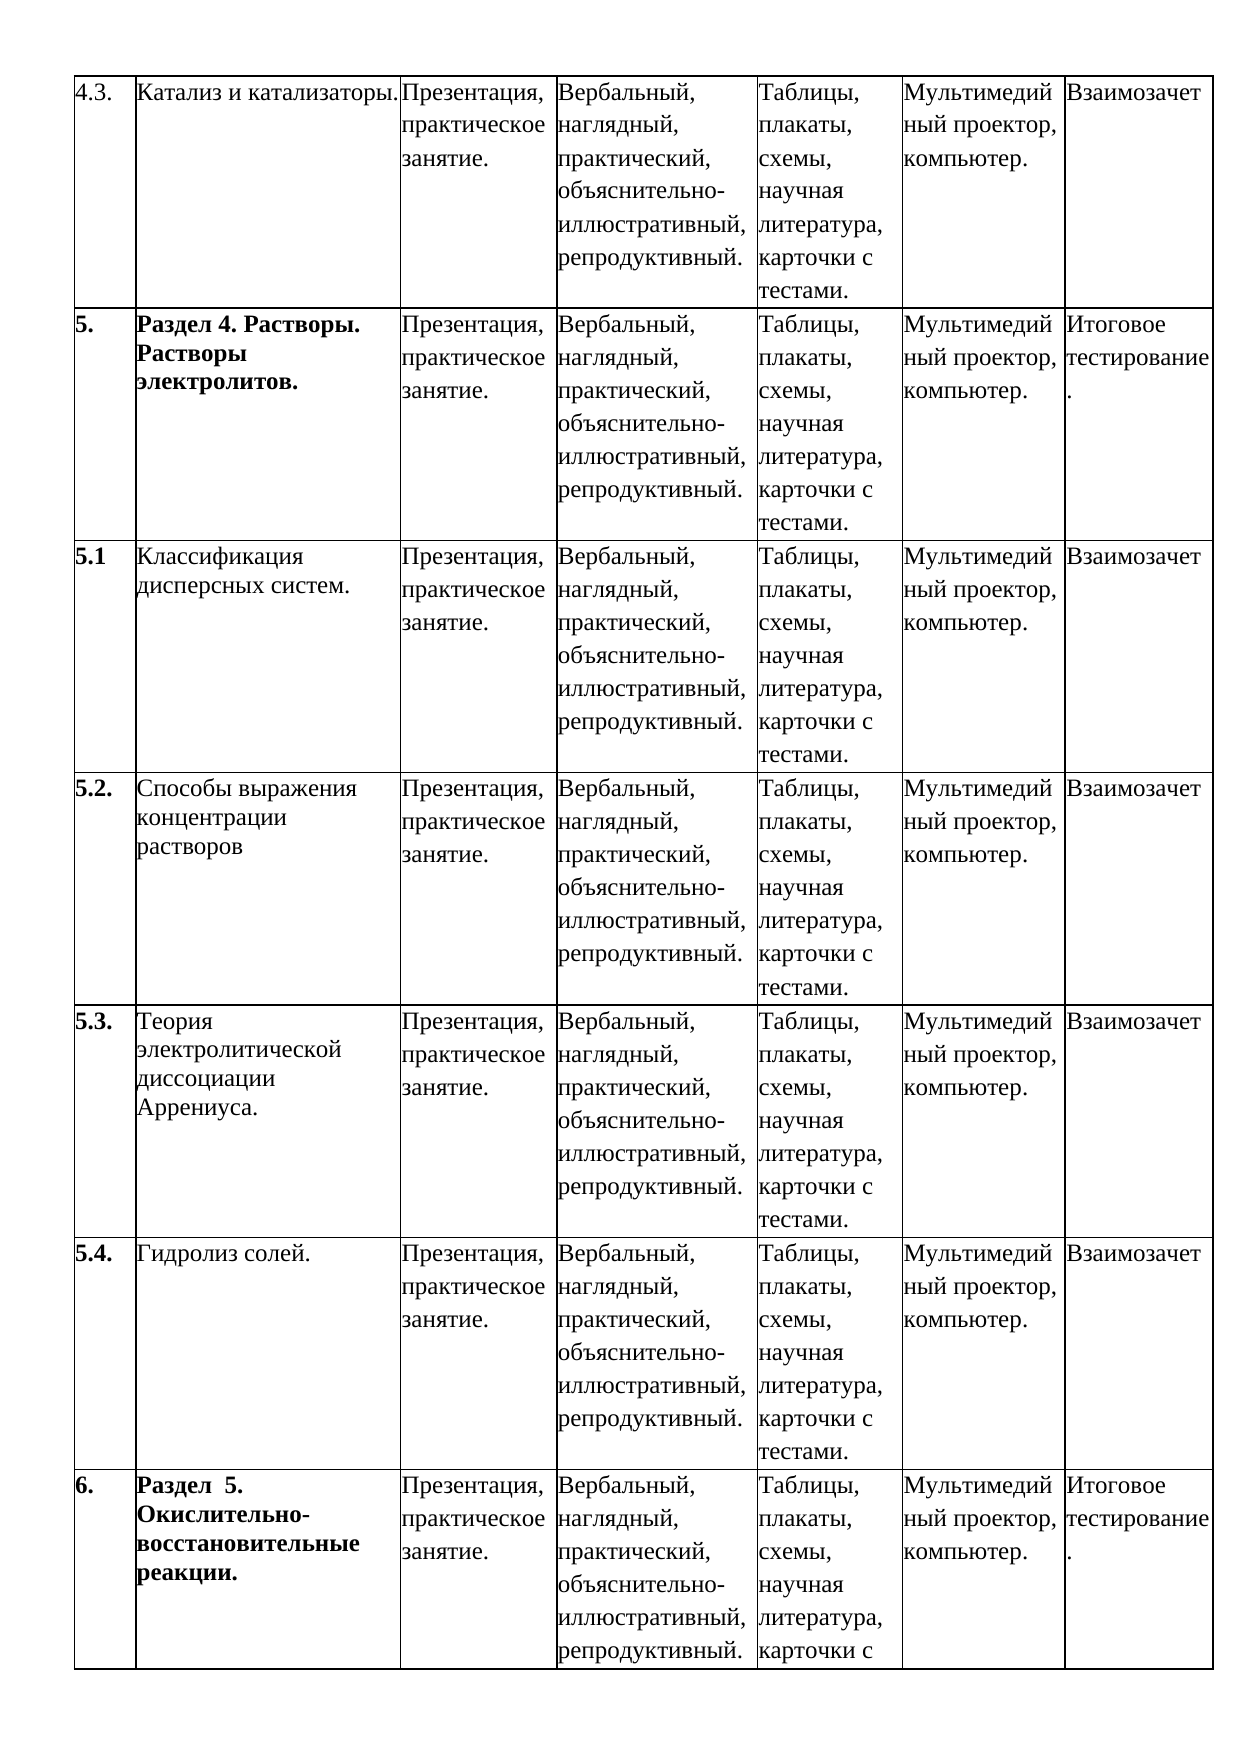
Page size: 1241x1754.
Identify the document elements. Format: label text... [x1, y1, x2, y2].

table_cell Таблицы, плакаты, схемы, научная литература, карточки с тестами. [758, 1006, 902, 1236]
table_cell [903, 77, 1064, 307]
table_cell Мультимедийный проектор, компьютер. [903, 1238, 1064, 1469]
table_cell Классификация дисперсных систем. [137, 541, 400, 772]
table_cell Взаимозачет [1066, 77, 1212, 307]
table_cell Взаимозачет [1066, 541, 1212, 772]
table_cell Таблицы, плакаты, схемы, научная литература, карточки с тестами. [758, 309, 902, 539]
table_cell Вербальный, наглядный, практический, объяснительно-иллюстративный, репродуктивный. [558, 541, 757, 772]
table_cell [401, 77, 556, 307]
table_cell Презентация, практическое занятие. [401, 309, 556, 539]
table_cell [1066, 1470, 1212, 1668]
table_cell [558, 1470, 757, 1668]
table_cell 5. [75, 309, 135, 539]
table_cell Вербальный, наглядный, практический, объяснительно-иллюстративный, репродуктивный. [558, 309, 757, 539]
table_cell Теория электролитической диссоциации Аррениуса. [137, 1006, 400, 1236]
table_cell Мультимедийный проектор, компьютер. [903, 541, 1064, 772]
table_cell Катализ и катализаторы. [137, 77, 400, 307]
table_cell Взаимозачет [1066, 1006, 1212, 1236]
table_cell 5.1 [75, 541, 135, 772]
table_cell Таблицы, плакаты, схемы, научная литература, карточки с тестами. [758, 541, 902, 772]
table_cell Презентация, практическое занятие. [401, 1006, 556, 1236]
table_cell Презентация, практическое занятие. [401, 773, 556, 1004]
table_cell Таблицы, плакаты, схемы, научная литература, карточки с тестами. [758, 773, 902, 1004]
table_cell Таблицы, плакаты, схемы, научная литература, карточки с тестами. [758, 1238, 902, 1469]
table_cell Мультимедийный проектор, компьютер. [903, 773, 1064, 1004]
table_cell Вербальный, наглядный, практический, объяснительно-иллюстративный, репродуктивный. [558, 1006, 757, 1236]
table_cell 6. [75, 1470, 135, 1668]
table_cell Итоговое тестирование. [1066, 309, 1212, 539]
table_cell Способы выражения концентрации растворов [137, 773, 400, 1004]
table_cell Вербальный, наглядный, практический, объяснительно-иллюстративный, репродуктивный. [558, 773, 757, 1004]
table_cell Презентация, практическое занятие. [401, 1238, 556, 1469]
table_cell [758, 77, 902, 307]
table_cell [903, 1470, 1064, 1668]
table_cell Вербальный, наглядный, практический, объяснительно-иллюстративный, репродуктивный. [558, 1238, 757, 1469]
table_cell Взаимозачет [1066, 1238, 1212, 1469]
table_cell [401, 1470, 556, 1668]
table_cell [558, 77, 757, 307]
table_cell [758, 1470, 902, 1668]
table_cell Мультимедийный проектор, компьютер. [903, 1006, 1064, 1236]
table_cell 4.3. [75, 77, 135, 307]
table_cell 5.4. [75, 1238, 135, 1469]
table_cell 5.2. [75, 773, 135, 1004]
table_cell 5.3. [75, 1006, 135, 1236]
table_cell Взаимозачет [1066, 773, 1212, 1004]
table_cell Раздел 4. Растворы. Растворы электролитов. [137, 309, 400, 539]
table_cell Презентация, практическое занятие. [401, 541, 556, 772]
table_cell Мультимедийный проектор, компьютер. [903, 309, 1064, 539]
table_cell Гидролиз солей. [137, 1238, 400, 1469]
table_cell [137, 1470, 400, 1668]
